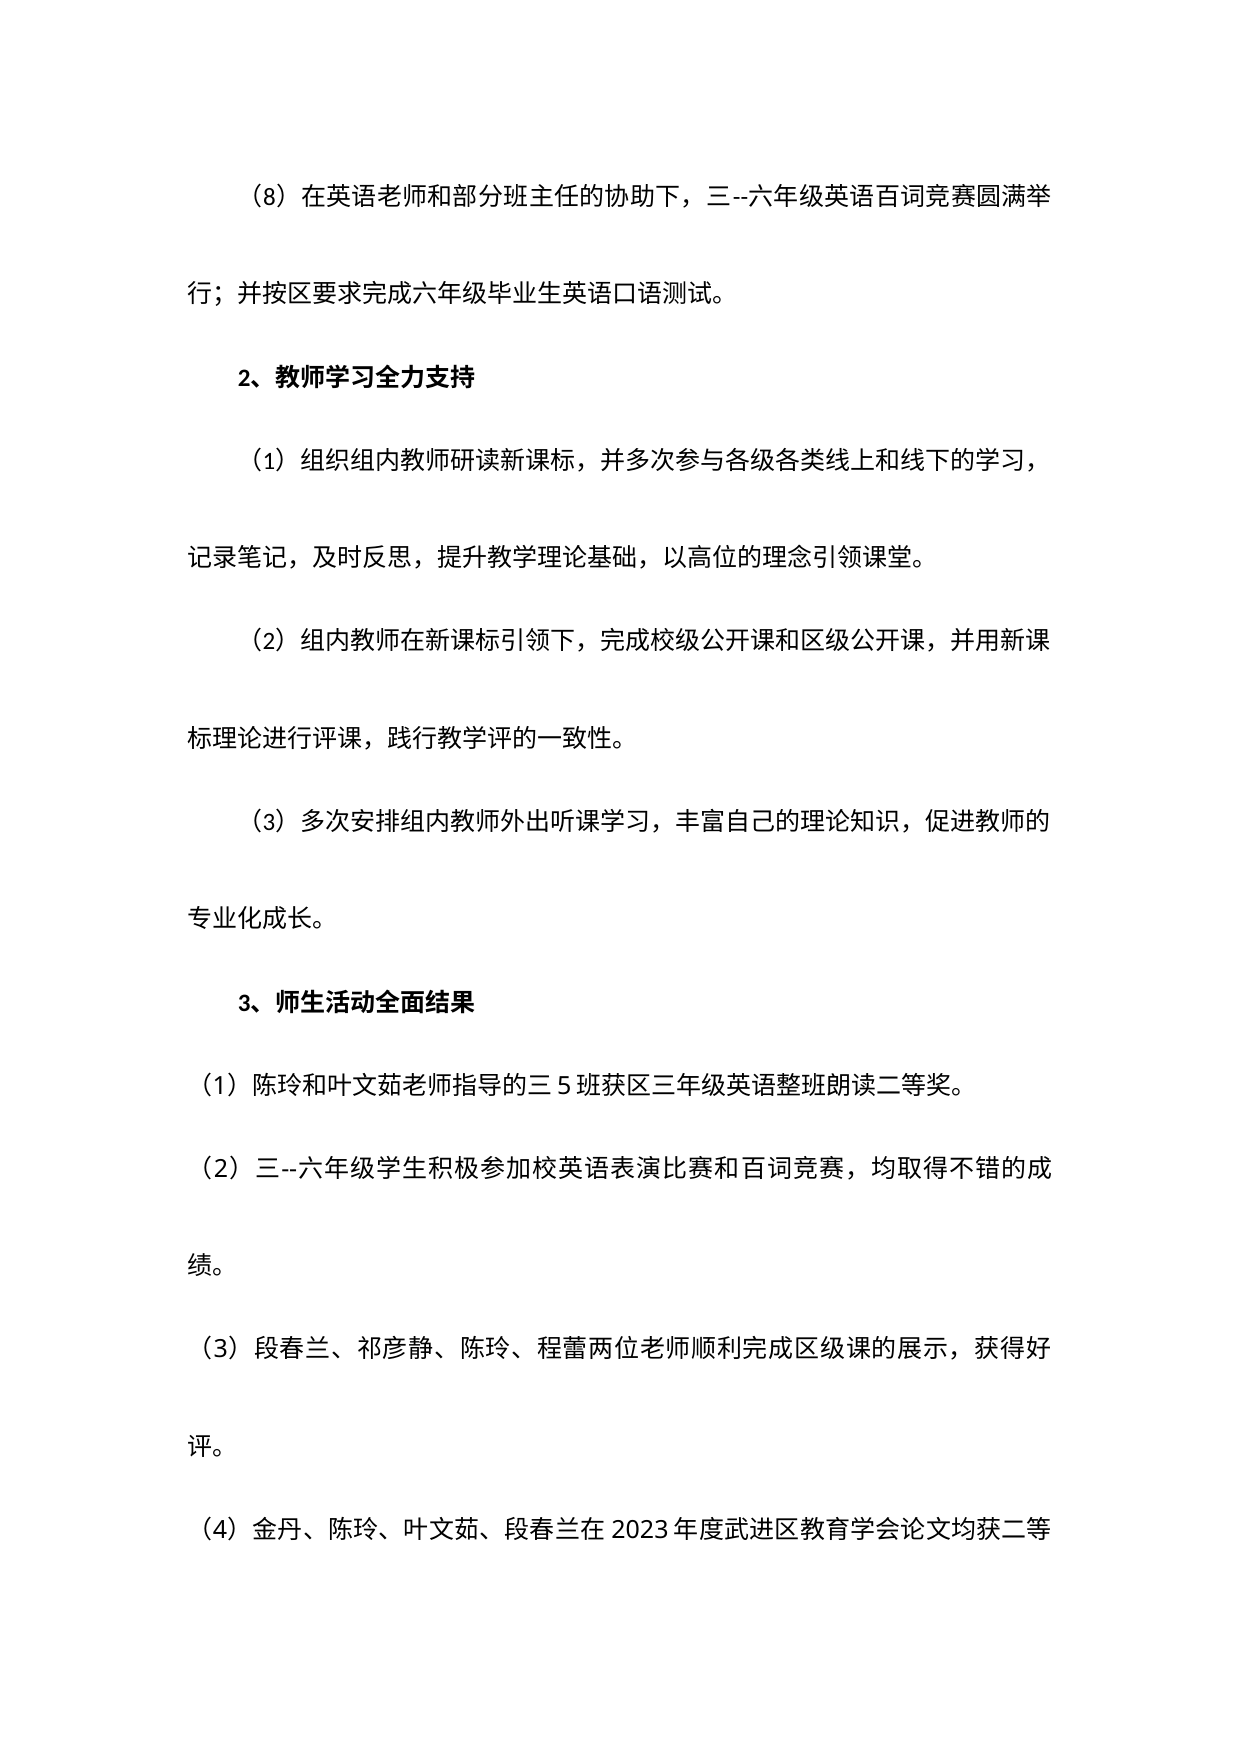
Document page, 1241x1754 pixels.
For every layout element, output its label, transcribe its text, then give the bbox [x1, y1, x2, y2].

text （8）在英语老师和部分班主任的协助下，三--六年级英语百词竞赛圆满举行；并按区要求完成六年级毕业生英语口语测试。 [187, 162, 1053, 324]
text （1）组织组内教师研读新课标，并多次参与各级各类线上和线下的学习，记录笔记，及时反思，提升教学理论基础，以高位的理念引领课堂。 [187, 426, 1053, 588]
text 2、教师学习全力支持 [187, 343, 1053, 408]
list （3）段春兰、祁彦静、陈玲、程蕾两位老师顺利完成区级课的展示，获得好评。 [187, 1314, 1053, 1477]
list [187, 1495, 1053, 1560]
text （2）组内教师在新课标引领下，完成校级公开课和区级公开课，并用新课标理论进行评课，践行教学评的一致性。 [187, 606, 1053, 769]
list （2）三--六年级学生积极参加校英语表演比赛和百词竞赛，均取得不错的成绩。 [187, 1134, 1053, 1296]
list （1）陈玲和叶文茹老师指导的三5班获区三年级英语整班朗读二等奖。 [187, 1051, 1053, 1116]
text （3）多次安排组内教师外出听课学习，丰富自己的理论知识，促进教师的专业化成长。 [187, 787, 1053, 949]
text 3、师生活动全面结果 [187, 968, 1053, 1033]
